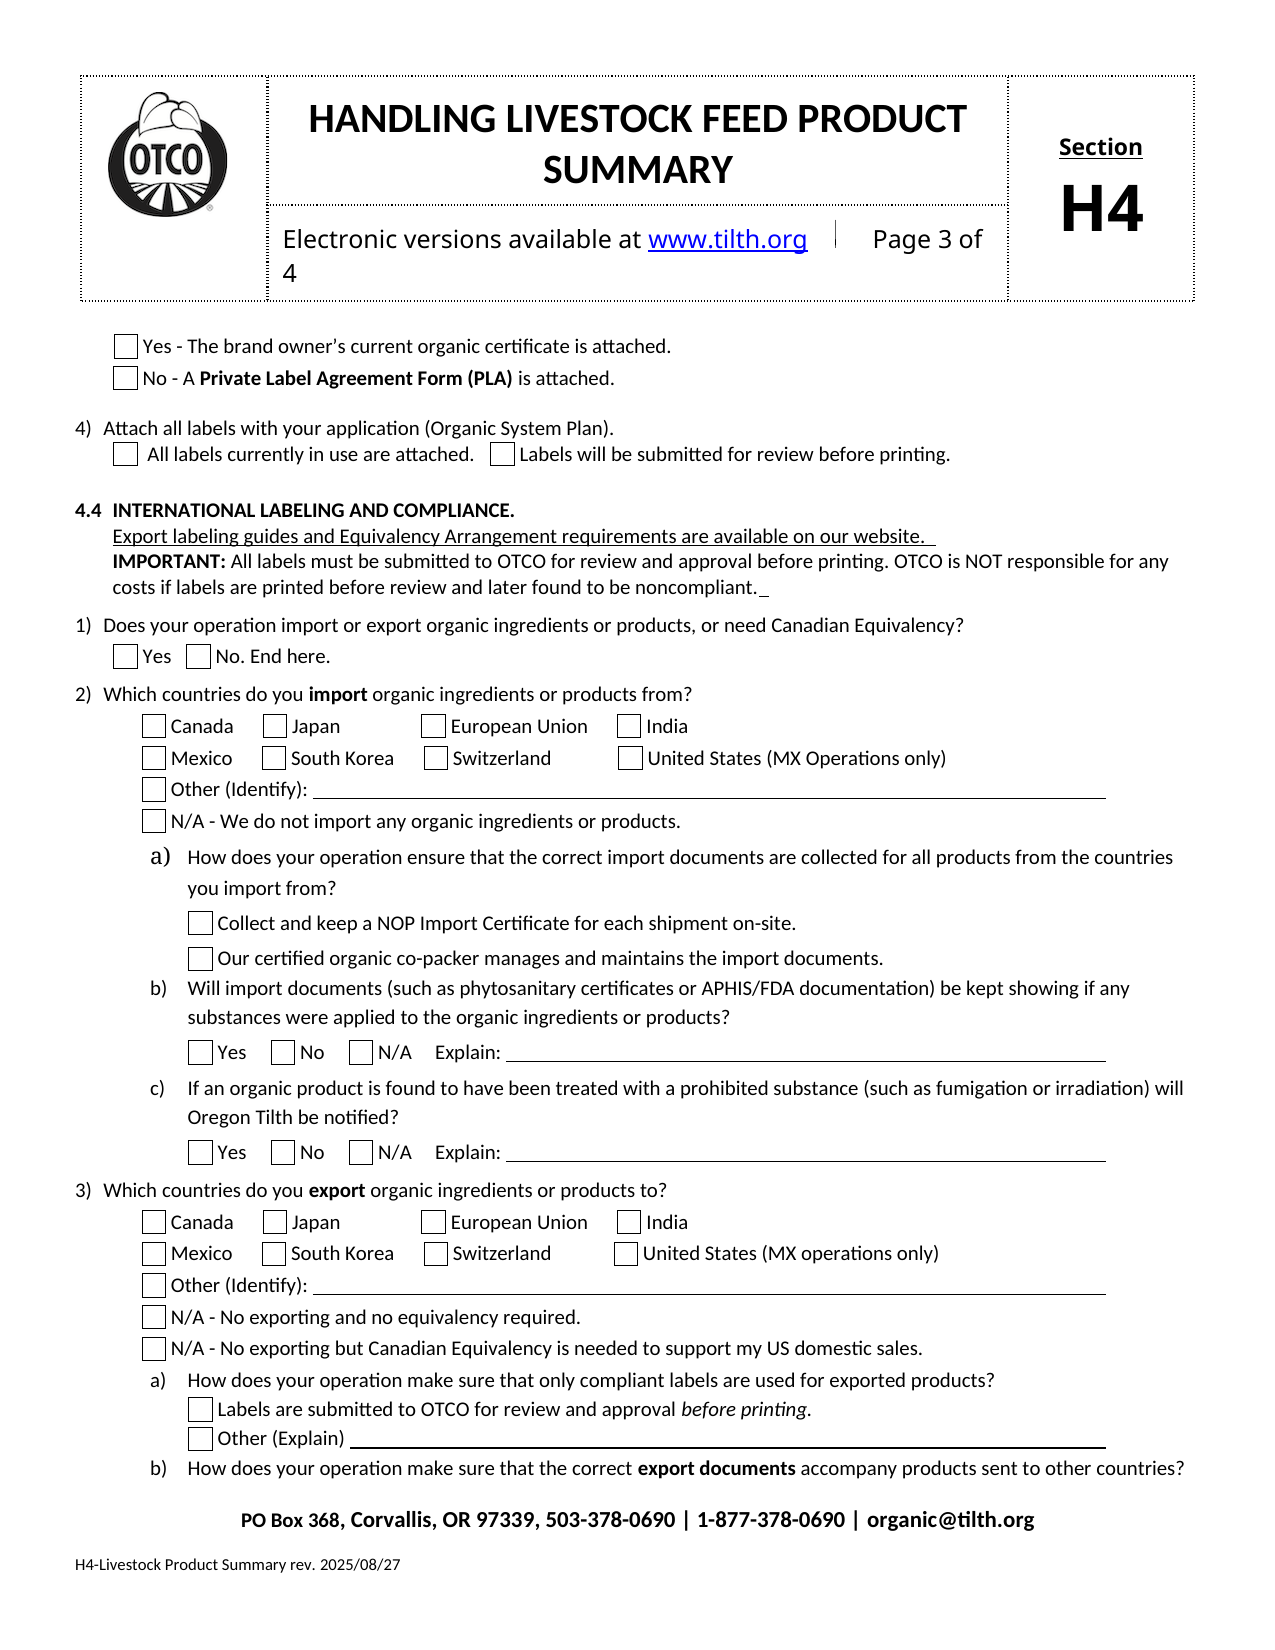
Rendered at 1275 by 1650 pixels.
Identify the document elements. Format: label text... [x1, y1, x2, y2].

text No - A Private Label Agreement Form (PLA) is attached. [112, 365, 1200, 390]
list Canada Japan European Union India [141, 713, 1200, 738]
list Does your operation import or export organic ingredients or products, or need Canadian Equivalency? [75, 612, 1200, 637]
list Our certified organic co-packer manages and maintains the import documents. [187, 946, 1200, 971]
text N/A - No exporting but Canadian Equivalency is needed to support my US domestic sales. [141, 1336, 1200, 1361]
list Other (Explain) [187, 1426, 1200, 1451]
text Other (Identify): [141, 1272, 1200, 1298]
list Yes No N/A Explain: [187, 1139, 1200, 1165]
list IMPORTANT: All labels must be submitted to OTCO for review and approval before printing. OTCO is NOT responsible for any costs if labels are printed before review and later found to be noncompliant. [112, 548, 1200, 599]
picture [108, 92, 228, 217]
list Other (Identify): [141, 776, 1200, 802]
text N/A - No exporting and no equivalency required. [141, 1304, 1200, 1329]
list How does your operation make sure that only compliant labels are used for exported products? [150, 1367, 1200, 1393]
list How does your operation make sure that the correct export documents accompany products sent to other countries? [150, 1455, 1200, 1480]
list All labels currently in use are attached. Labels will be submitted for review before printing. [112, 441, 1200, 466]
list If an organic product is found to have been treated with a prohibited substance (such as fumigation or irradiation) will Oregon Tilth be notified? [150, 1075, 1219, 1129]
list N/A - We do not import any organic ingredients or products. [141, 808, 1200, 833]
list Labels are submitted to OTCO for review and approval before printing. [187, 1396, 1200, 1422]
text Mexico South Korea Switzerland United States (MX operations only) [75, 1241, 1200, 1266]
list Which countries do you export organic ingredients or products to? [75, 1177, 1200, 1203]
list How does your operation ensure that the correct import documents are collected for all products from the countries you import from? [150, 840, 1200, 900]
text Canada Japan European Union India [75, 1209, 1200, 1234]
text Yes No N/A Explain: [187, 1039, 1219, 1065]
list Export labeling guides and Equivalency Arrangement requirements are available on our website. [112, 523, 1200, 548]
list Which countries do you import organic ingredients or products from? [75, 681, 1200, 707]
list INTERNATIONAL LABELING AND COMPLIANCE. [75, 498, 1200, 523]
text Yes - The brand owner’s current organic certificate is attached. [75, 333, 1200, 359]
list Attach all labels with your application (Organic System Plan). [75, 415, 1200, 441]
text Yes No. End here. [75, 643, 1200, 669]
list Collect and keep a NOP Import Certificate for each shipment on-site. [187, 910, 1200, 936]
list Will import documents (such as phytosanitary certificates or APHIS/FDA documentation) be kept showing if any substances were applied to the organic ingredients or products? [150, 975, 1200, 1029]
list Mexico South Korea Switzerland United States (MX Operations only) [141, 745, 1200, 770]
